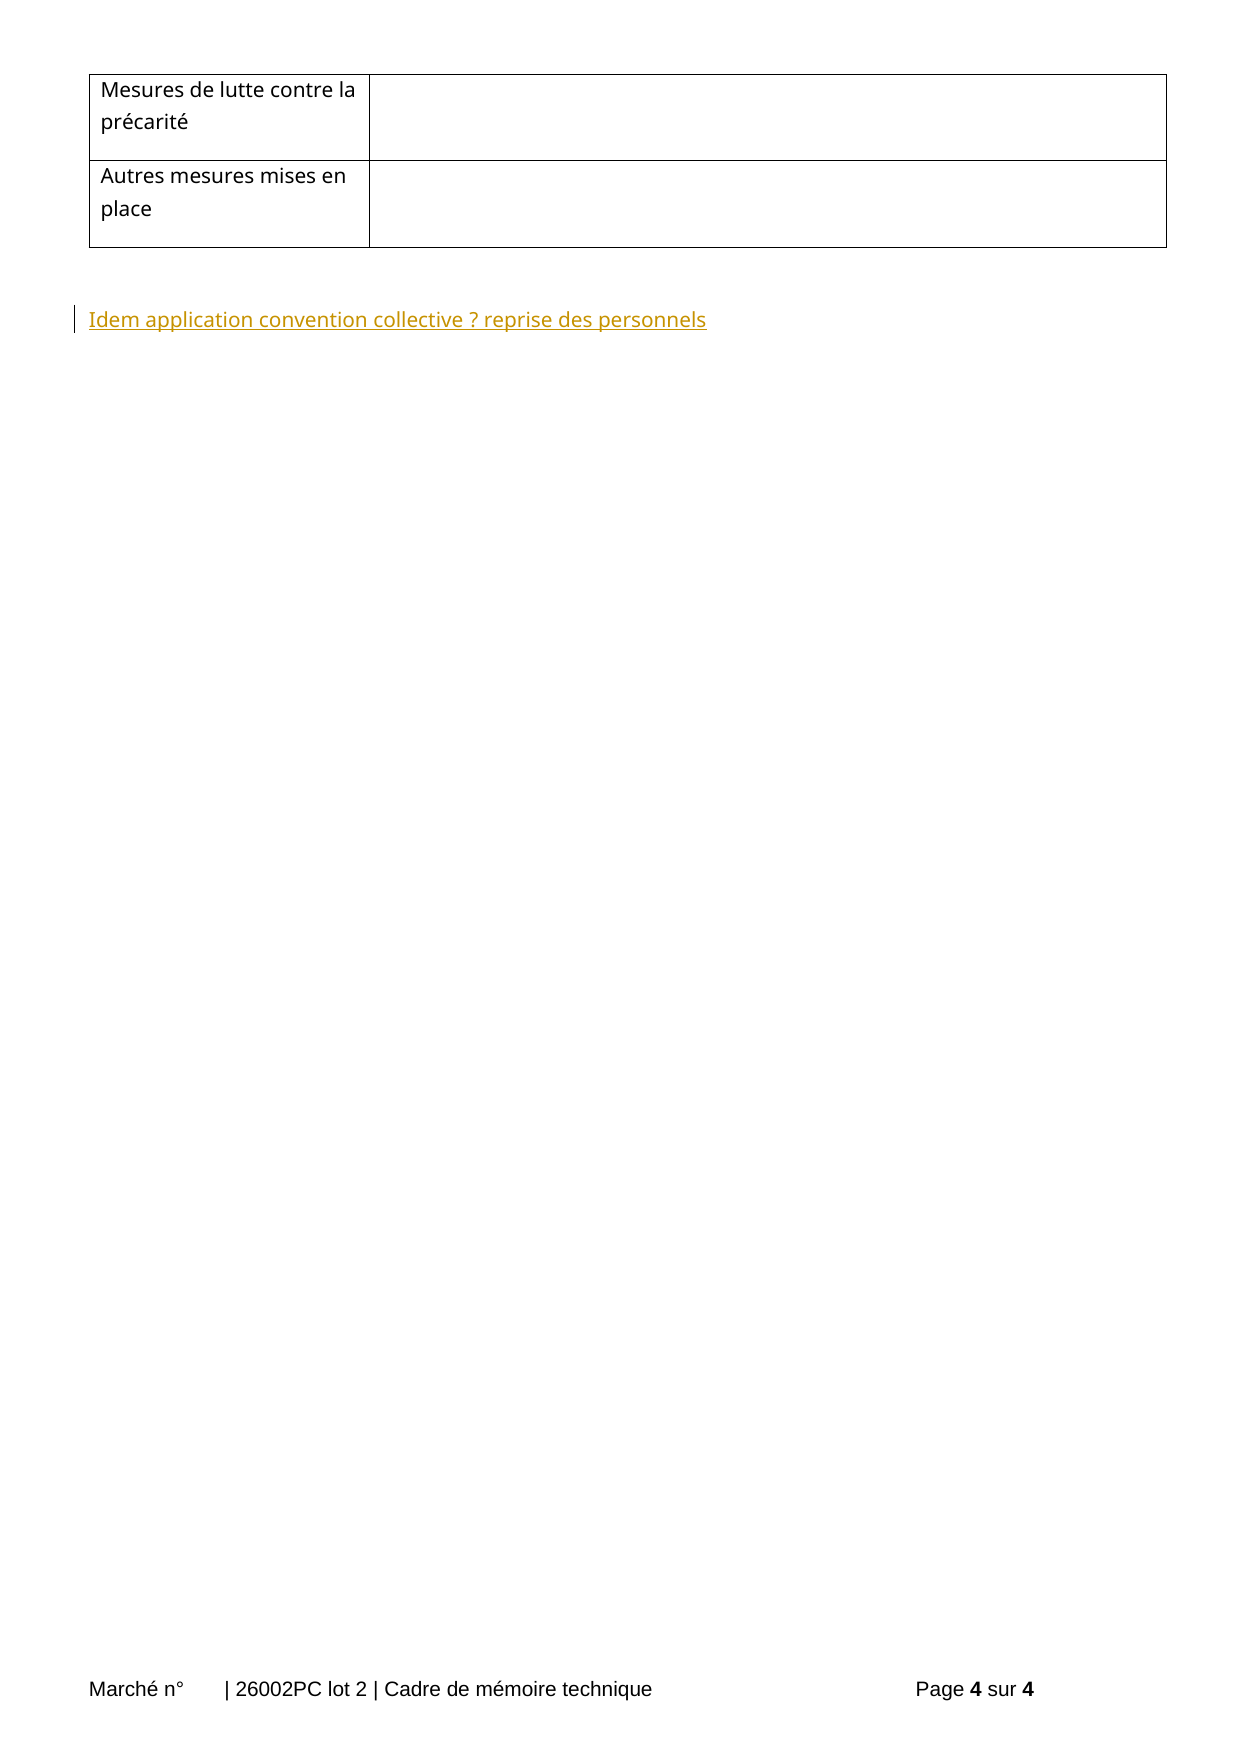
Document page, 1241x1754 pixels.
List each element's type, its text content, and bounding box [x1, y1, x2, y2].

table_cell [370, 75, 1166, 160]
table_cell Autres mesures mises en place [90, 161, 369, 247]
table_cell [370, 161, 1166, 247]
table_cell Mesures de lutte contre la précarité [90, 75, 369, 160]
